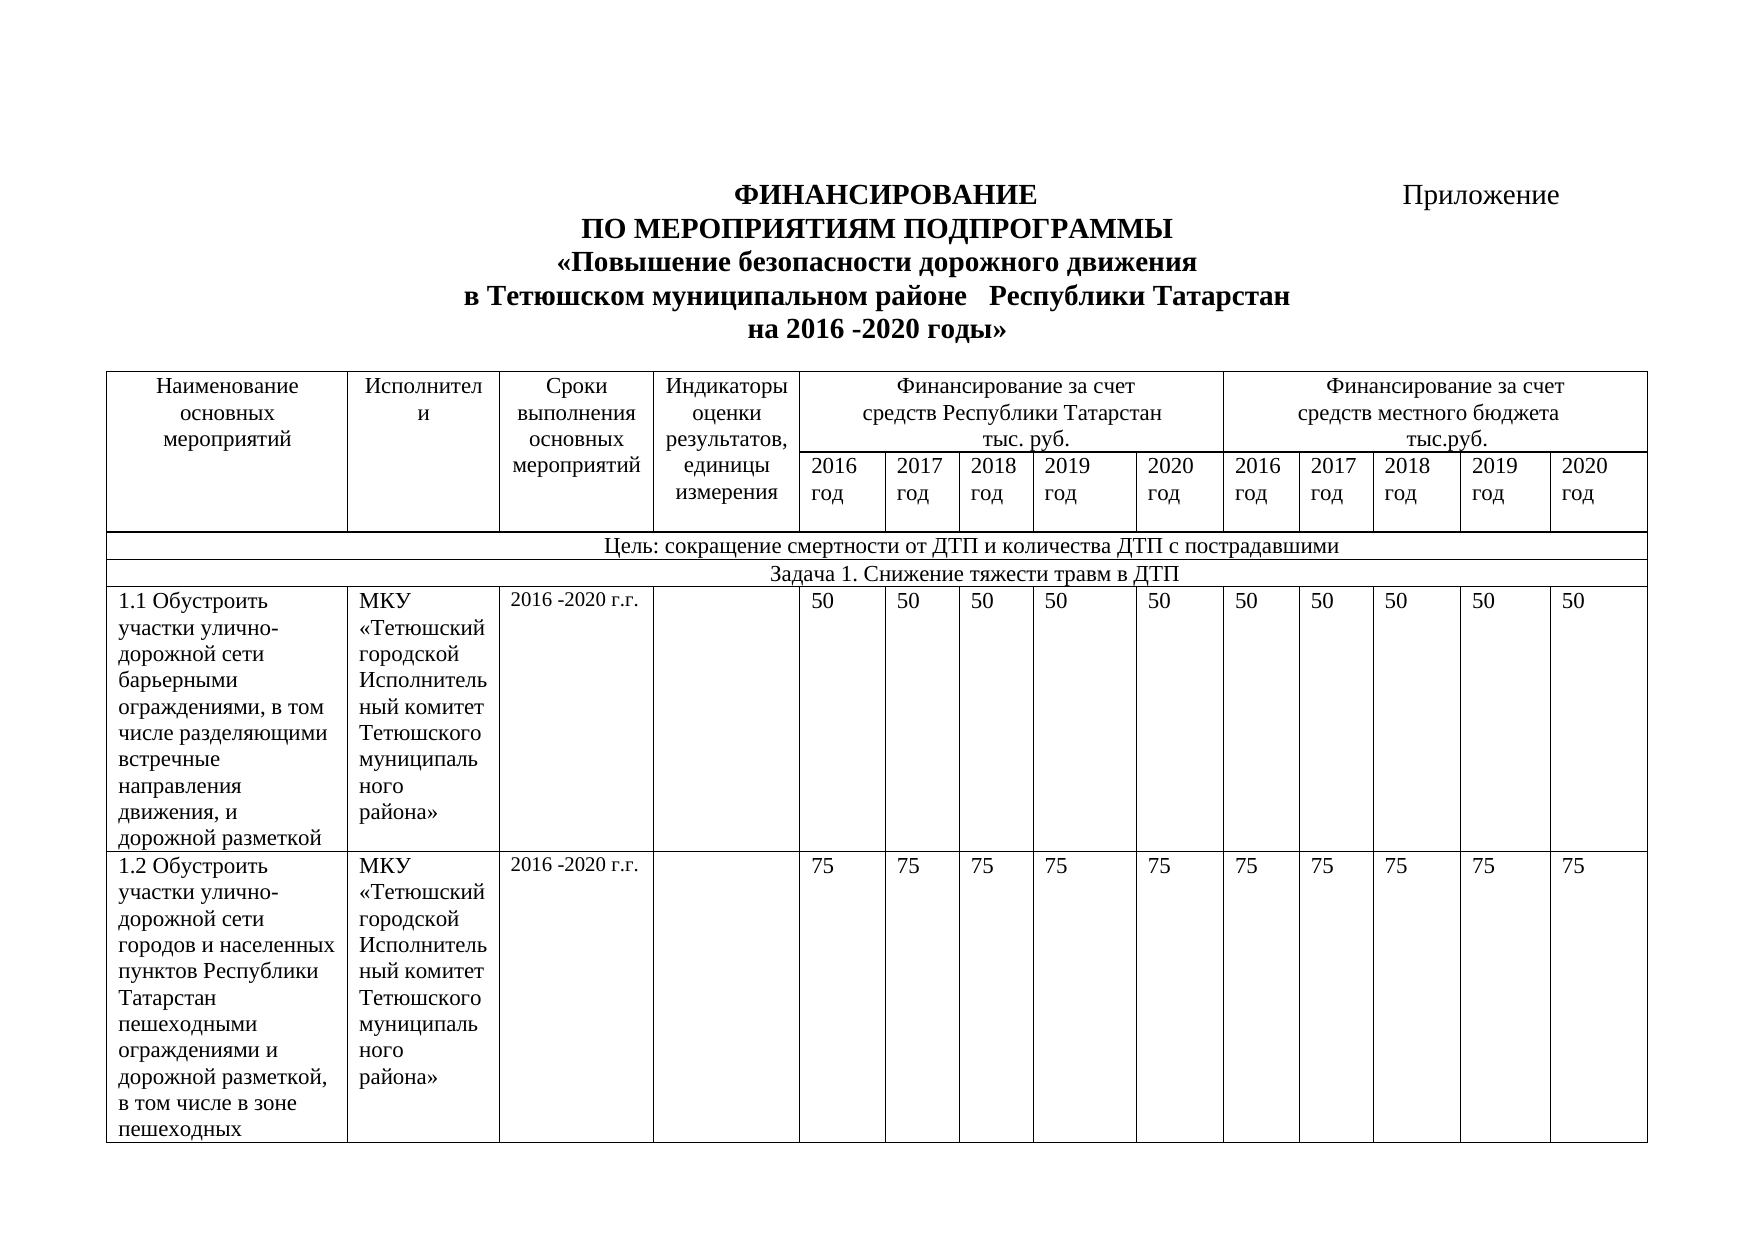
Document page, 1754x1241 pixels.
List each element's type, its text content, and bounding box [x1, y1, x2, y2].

table_cell 75 [960, 852, 1033, 1142]
table_cell Индикаторы оценки результатов, единицы измерения [654, 372, 799, 531]
table_cell 2016 -2020 г.г. [500, 587, 653, 851]
table_cell 2016 -2020 г.г. [500, 852, 653, 1142]
table_cell 75 [800, 852, 885, 1142]
table_cell 2020 год [1551, 453, 1647, 531]
table_cell 50 [886, 587, 959, 851]
table_cell 75 [1374, 852, 1460, 1142]
table_cell МКУ «Тетюшский городской Исполнительный комитет Тетюшского муниципального района» [348, 587, 499, 851]
table_cell 2017 год [886, 453, 959, 531]
table_cell 2017 год [1300, 453, 1373, 531]
table_cell Цель: сокращение смертности от ДТП и количества ДТП с пострадавшими [107, 533, 1647, 559]
table_cell Сроки выполнения основных мероприятий [500, 372, 653, 531]
table_cell 50 [1137, 587, 1223, 851]
table_cell 50 [1224, 587, 1299, 851]
table_cell 50 [1034, 587, 1136, 851]
table_cell 75 [1551, 852, 1647, 1142]
table_cell Задача 1. Снижение тяжести травм в ДТП [107, 560, 1647, 586]
table_cell 75 [1461, 852, 1550, 1142]
table_cell 1.1 Обустроить участки улично-дорожной сети барьерными ограждениями, в том числе разделяющими встречные направления движения, и дорожной разметкой [107, 587, 347, 851]
table_cell 75 [1300, 852, 1373, 1142]
table_cell [654, 587, 799, 851]
table_cell 75 [886, 852, 959, 1142]
table_cell 2018 год [1374, 453, 1460, 531]
table_cell 2016 год [800, 453, 885, 531]
table_cell 75 [1137, 852, 1223, 1142]
table_cell Исполнители [348, 372, 499, 531]
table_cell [107, 852, 347, 1142]
table_cell 50 [1300, 587, 1373, 851]
table_cell 50 [800, 587, 885, 851]
table_cell 2018 год [960, 453, 1033, 531]
table_cell 2016 год [1224, 453, 1299, 531]
table_cell 75 [1224, 852, 1299, 1142]
table_cell 50 [1461, 587, 1550, 851]
table_cell 2020 год [1137, 453, 1223, 531]
table_cell Наименование основных мероприятий [107, 372, 347, 531]
table_cell 2019 год [1461, 453, 1550, 531]
table_cell 50 [1374, 587, 1460, 851]
table_cell 50 [960, 587, 1033, 851]
table_cell Финансирование за счет средств местного бюджета тыс.руб. [1224, 372, 1647, 451]
table_header ФИНАНСИРОВАНИЕ Приложение ПО МЕРОПРИЯТИЯМ ПОДПРОГРАММЫ «Повышение безопасности дорожного движения в Тетюшском муниципальном районе Республики Татарстан на 2016 -2020 годы» [107, 177, 1647, 371]
table_cell [654, 852, 799, 1142]
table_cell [348, 852, 499, 1142]
table_cell 75 [1034, 852, 1136, 1142]
table_cell Финансирование за счет средств Республики Татарстан тыс. руб. [800, 372, 1223, 451]
table_cell 50 [1551, 587, 1647, 851]
table_cell 2019 год [1034, 453, 1136, 531]
